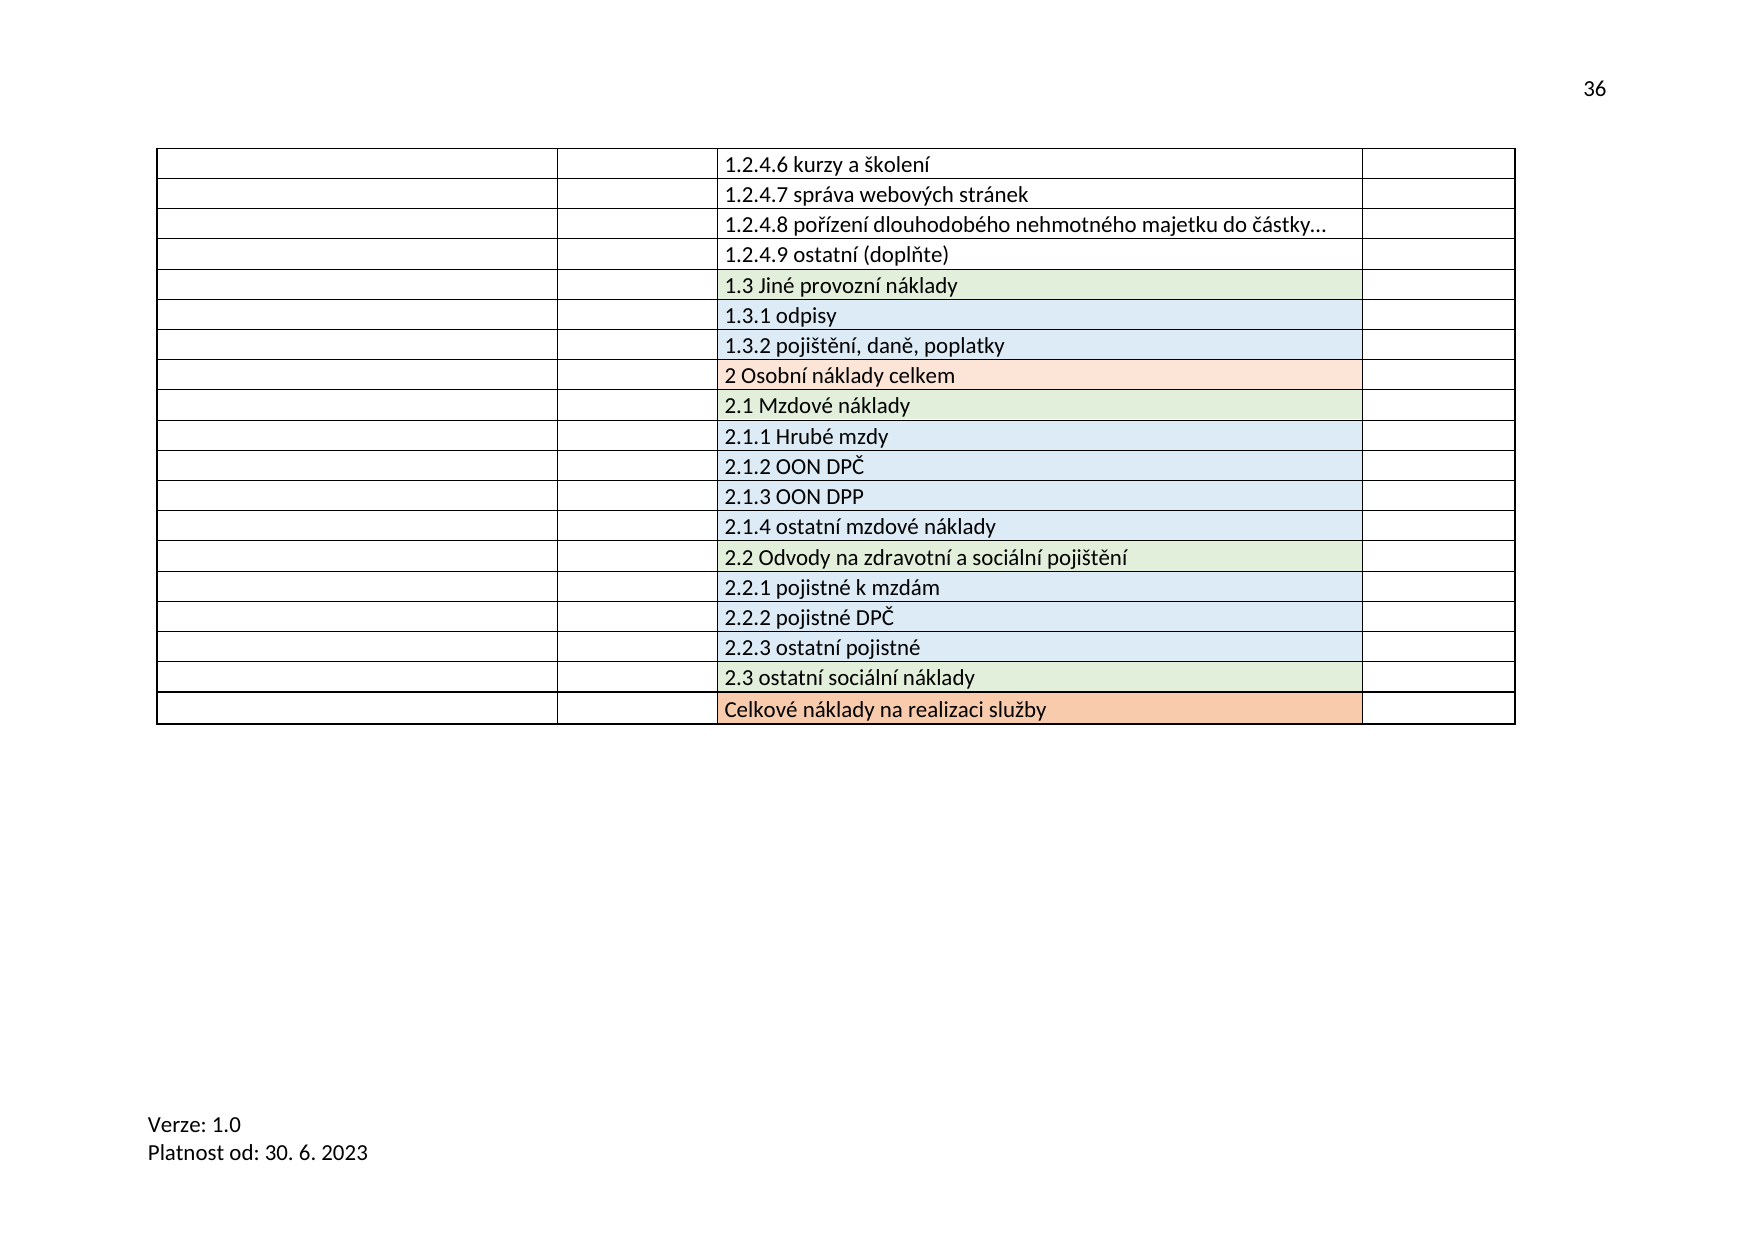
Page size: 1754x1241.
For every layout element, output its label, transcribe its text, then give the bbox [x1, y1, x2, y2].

table_cell 2.3 ostatní sociální náklady [718, 662, 1362, 691]
table_cell [558, 662, 717, 691]
table_cell [158, 602, 557, 631]
table_cell 2.2.2 pojistné DPČ [718, 602, 1362, 631]
table_cell [558, 360, 717, 389]
table_cell [558, 421, 717, 450]
table_cell [1363, 330, 1514, 359]
table_cell [1363, 360, 1514, 389]
table_cell [1363, 662, 1514, 691]
table_cell [158, 572, 557, 601]
table_cell [1363, 693, 1514, 723]
table_cell [558, 390, 717, 419]
table_cell 2.2 Odvody na zdravotní a sociální pojištění [718, 541, 1362, 571]
table_cell [158, 330, 557, 359]
table_cell [158, 481, 557, 510]
table_cell [1363, 390, 1514, 419]
table_cell 2.1.3 OON DPP [718, 481, 1362, 510]
table_cell [158, 239, 557, 268]
table_cell [558, 179, 717, 208]
table_cell 1.2.4.8 pořízení dlouhodobého nehmotného majetku do částky… [718, 209, 1362, 238]
table_cell [558, 602, 717, 631]
table_cell [1363, 300, 1514, 329]
table_cell [1363, 270, 1514, 299]
table_cell [1363, 239, 1514, 268]
table_cell [1363, 572, 1514, 601]
table_cell 1.3.2 pojištění, daně, poplatky [718, 330, 1362, 359]
table_cell [1363, 541, 1514, 571]
table_cell [1363, 421, 1514, 450]
table_cell 2.2.3 ostatní pojistné [718, 632, 1362, 661]
table_cell [158, 209, 557, 238]
table_cell 1.2.4.9 ostatní (doplňte) [718, 239, 1362, 268]
table_cell [558, 451, 717, 480]
table_cell [558, 693, 717, 723]
table_cell 1.3 Jiné provozní náklady [718, 270, 1362, 299]
table_cell [158, 541, 557, 571]
table_cell [558, 511, 717, 540]
table_cell [158, 390, 557, 419]
table_cell 2 Osobní náklady celkem [718, 360, 1362, 389]
table_cell [1363, 511, 1514, 540]
table_cell Celkové náklady na realizaci služby [718, 693, 1362, 723]
table_cell [558, 541, 717, 571]
table_cell [158, 270, 557, 299]
table_cell 1.2.4.7 správa webových stránek [718, 179, 1362, 208]
table_cell [558, 632, 717, 661]
table_cell [1363, 602, 1514, 631]
table_cell 1.3.1 odpisy [718, 300, 1362, 329]
table_cell [558, 300, 717, 329]
table_cell [158, 179, 557, 208]
table_cell 2.2.1 pojistné k mzdám [718, 572, 1362, 601]
table_cell [558, 149, 717, 178]
table_cell [558, 481, 717, 510]
table_cell [158, 511, 557, 540]
table_cell [158, 360, 557, 389]
table_cell [1363, 179, 1514, 208]
table_cell [558, 572, 717, 601]
table_cell [1363, 451, 1514, 480]
table_cell 2.1.1 Hrubé mzdy [718, 421, 1362, 450]
table_cell [1363, 209, 1514, 238]
table_cell 2.1 Mzdové náklady [718, 390, 1362, 419]
table_cell [158, 451, 557, 480]
table_cell [558, 270, 717, 299]
table_cell 2.1.4 ostatní mzdové náklady [718, 511, 1362, 540]
table_cell [158, 662, 557, 691]
table_cell 1.2.4.6 kurzy a školení [718, 149, 1362, 178]
table_cell [158, 632, 557, 661]
table_cell [1363, 481, 1514, 510]
table_cell [1363, 149, 1514, 178]
table_cell [558, 209, 717, 238]
table_cell 2.1.2 OON DPČ [718, 451, 1362, 480]
table_cell [158, 300, 557, 329]
table_cell [1363, 632, 1514, 661]
table_cell [558, 239, 717, 268]
table_cell [158, 421, 557, 450]
table_cell [158, 149, 557, 178]
table_cell [558, 330, 717, 359]
table_cell [158, 693, 557, 723]
